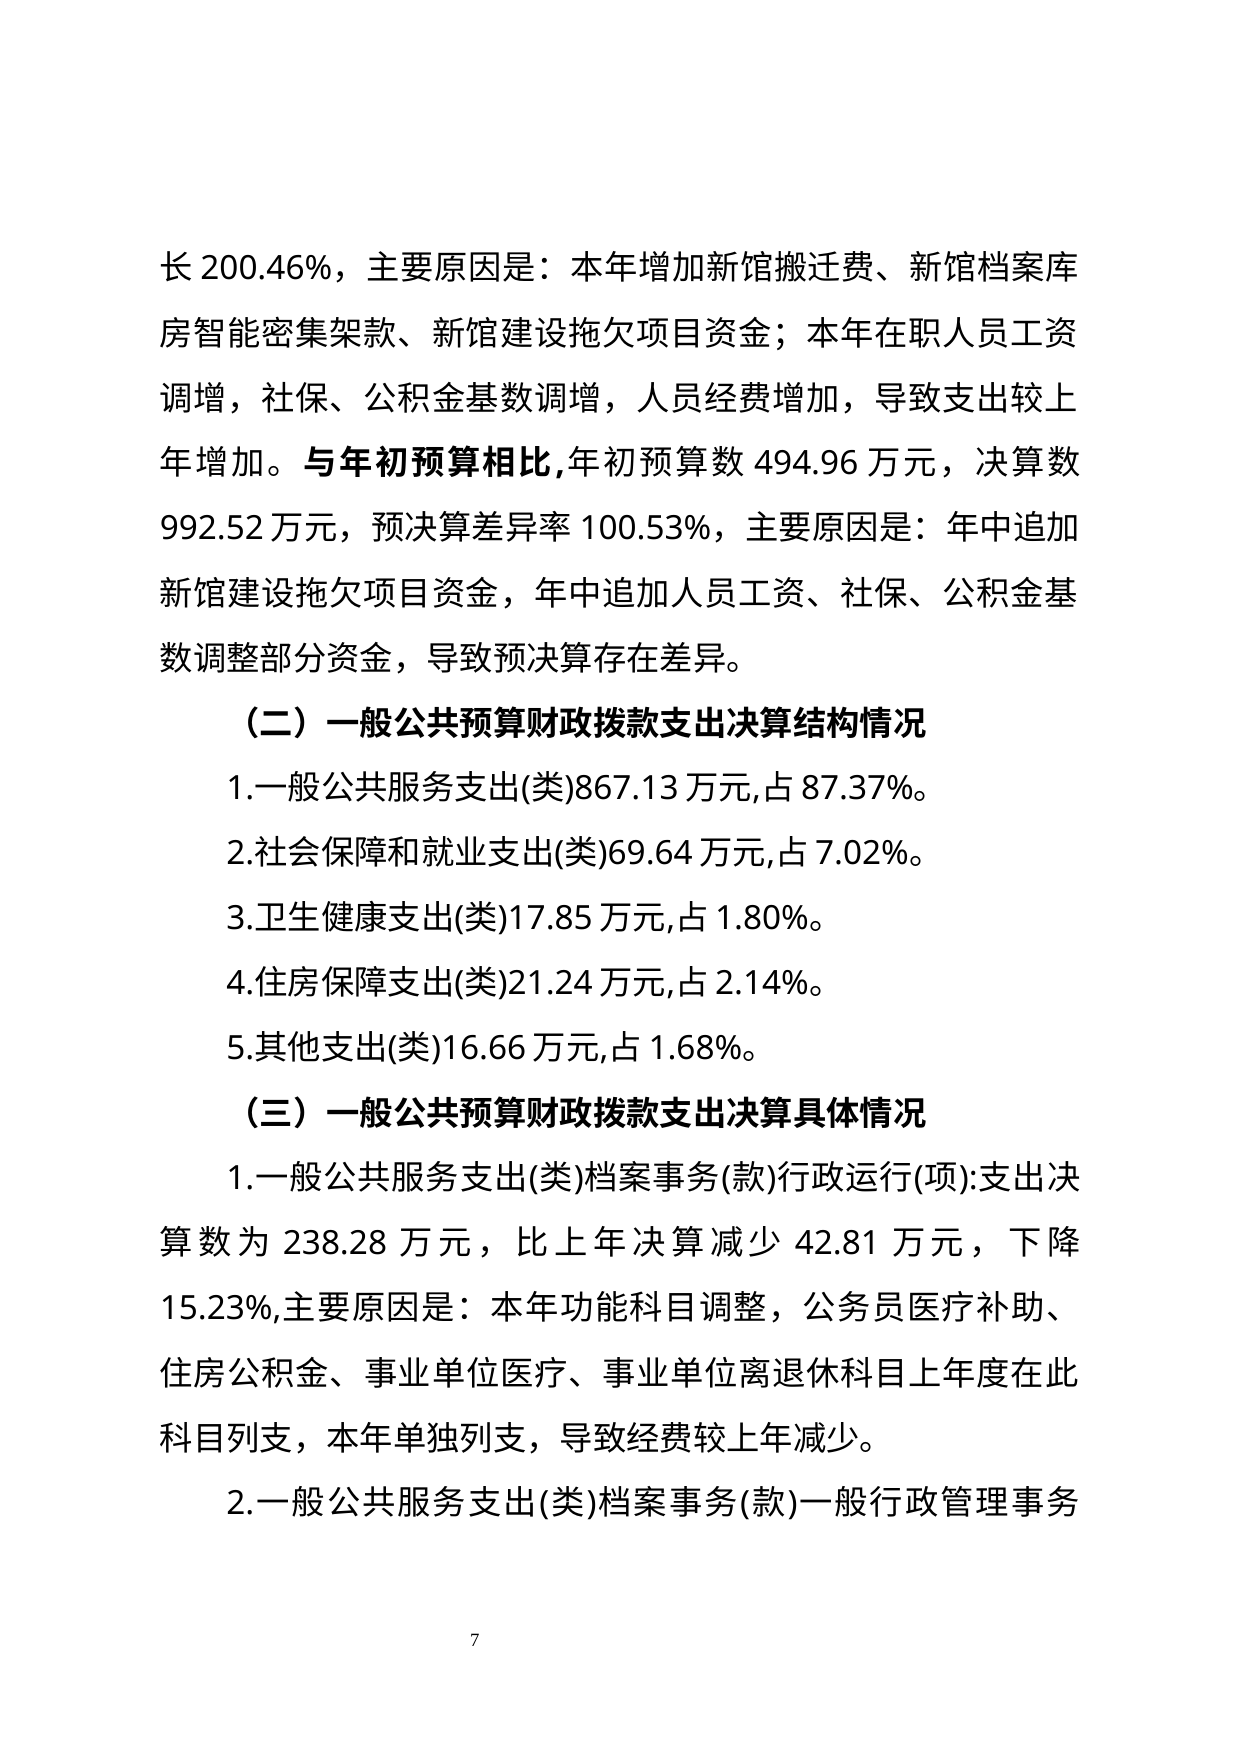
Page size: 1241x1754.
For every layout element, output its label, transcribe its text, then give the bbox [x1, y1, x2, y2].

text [159, 1468, 1081, 1533]
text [159, 233, 1081, 688]
text 5.其他支出(类)16.66万元,占1.68%。 [159, 1013, 1081, 1078]
text 3.卫生健康支出(类)17.85万元,占1.80%。 [159, 883, 1081, 948]
text 1.一般公共服务支出(类)867.13万元,占87.37%。 [159, 753, 1081, 818]
text （三）一般公共预算财政拨款支出决算具体情况 [159, 1078, 1081, 1143]
text 1.一般公共服务支出(类)档案事务(款)行政运行(项):支出决算数为238.28万元，比上年决算减少42.81万元，下降15.23%,主要原因是：本年功能科目调整，公务员医疗补助、住房公积金、事业单位医疗、事业单位离退休科目上年度在此科目列支，本年单独列支，导致经费较上年减少。 [159, 1143, 1081, 1468]
text 4.住房保障支出(类)21.24万元,占2.14%。 [159, 948, 1081, 1013]
text （二）一般公共预算财政拨款支出决算结构情况 [159, 688, 1081, 753]
text 2.社会保障和就业支出(类)69.64万元,占7.02%。 [159, 818, 1081, 883]
